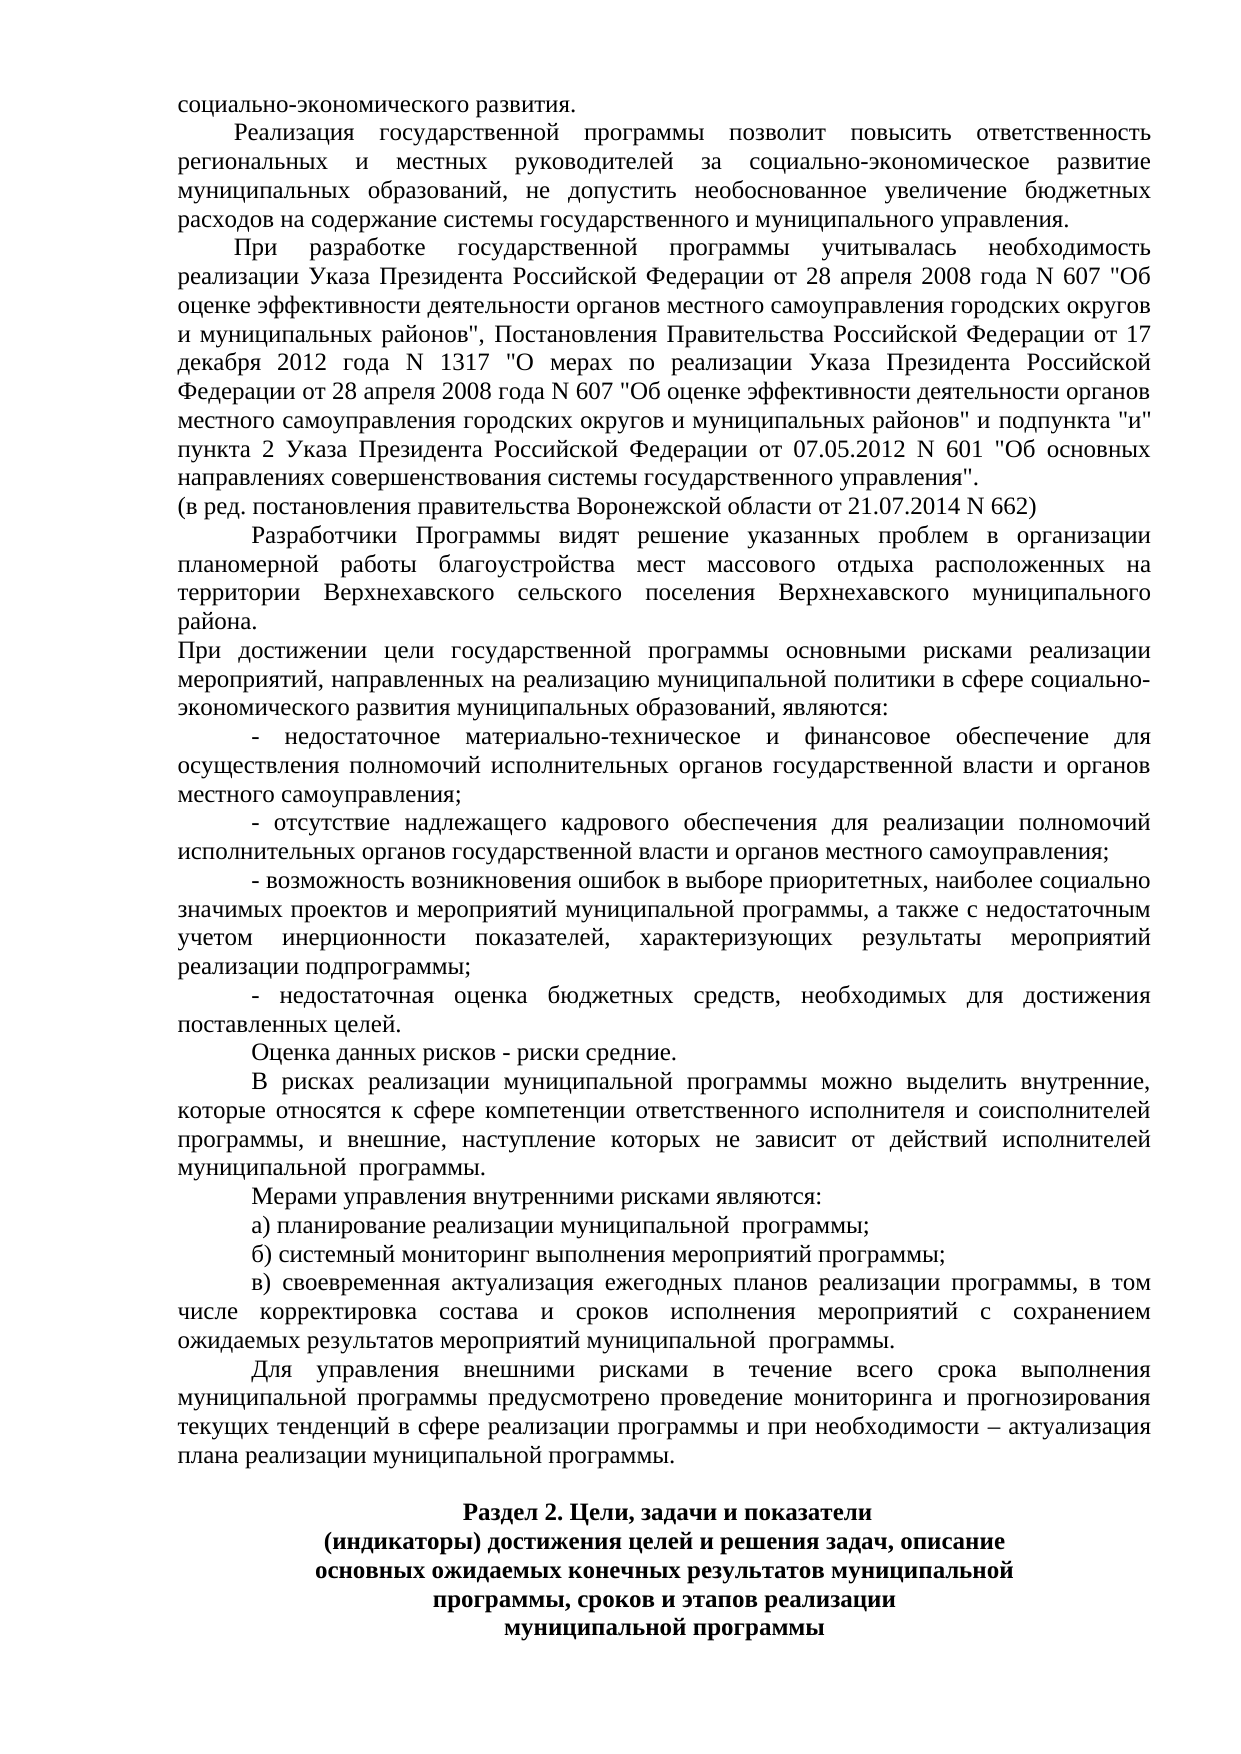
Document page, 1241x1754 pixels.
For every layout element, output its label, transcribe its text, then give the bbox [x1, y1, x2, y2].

text а) планирование реализации муниципальной программы; [177, 1210, 1152, 1239]
text - недостаточная оценка бюджетных средств, необходимых для достижения поставленных целей. [177, 980, 1152, 1037]
text Для управления внешними рисками в течение всего срока выполнения муниципальной программы предусмотрено проведение мониторинга и прогнозирования текущих тенденций в сфере реализации программы и при необходимости – актуализация плана реализации муниципальной программы. [177, 1354, 1152, 1469]
text муниципальной программы [177, 1612, 1152, 1641]
text В рисках реализации муниципальной программы можно выделить внутренние, которые относятся к сфере компетенции ответственного исполнителя и соисполнителей программы, и внешние, наступление которых не зависит от действий исполнителей муниципальной программы. [177, 1066, 1152, 1181]
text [177, 89, 1152, 117]
text - возможность возникновения ошибок в выборе приоритетных, наиболее социально значимых проектов и мероприятий муниципальной программы, а также с недостаточным учетом инерционности показателей, характеризующих результаты мероприятий реализации подпрограммы; [177, 865, 1152, 980]
text основных ожидаемых конечных результатов муниципальной [177, 1555, 1152, 1584]
text (индикаторы) достижения целей и решения задач, описание [177, 1526, 1152, 1555]
text Мерами управления внутренними рисками являются: [177, 1181, 1152, 1210]
text б) системный мониторинг выполнения мероприятий программы; [177, 1239, 1152, 1267]
text - недостаточное материально-техническое и финансовое обеспечение для осуществления полномочий исполнительных органов государственной власти и органов местного самоуправления; [177, 721, 1152, 807]
text Разработчики Программы видят решение указанных проблем в организации планомерной работы благоустройства мест массового отдыха расположенных на территории Верхнехавского сельского поселения Верхнехавского муниципального района. При достижении цели государственной программы основными рисками реализации мероприятий, направленных на реализацию муниципальной политики в сфере социально-экономического развития муниципальных образований, являются: [177, 520, 1152, 721]
text Раздел 2. Цели, задачи и показатели [177, 1497, 1152, 1526]
text - отсутствие надлежащего кадрового обеспечения для реализации полномочий исполнительных органов государственной власти и органов местного самоуправления; [177, 807, 1152, 865]
text При разработке государственной программы учитывалась необходимость реализации Указа Президента Российской Федерации от 28 апреля 2008 года N 607 "Об оценке эффективности деятельности органов местного самоуправления городских округов и муниципальных районов", Постановления Правительства Российской Федерации от 17 декабря 2012 года N 1317 "О мерах по реализации Указа Президента Российской Федерации от 28 апреля 2008 года N 607 "Об оценке эффективности деятельности органов местного самоуправления городских округов и муниципальных районов" и подпункта "и" пункта 2 Указа Президента Российской Федерации от 07.05.2012 N 601 "Об основных направлениях совершенствования системы государственного управления". [177, 232, 1152, 491]
text Реализация государственной программы позволит повысить ответственность региональных и местных руководителей за социально-экономическое развитие муниципальных образований, не допустить необоснованное увеличение бюджетных расходов на содержание системы государственного и муниципального управления. [177, 117, 1152, 232]
text в) своевременная актуализация ежегодных планов реализации программы, в том числе корректировка состава и сроков исполнения мероприятий с сохранением ожидаемых результатов мероприятий муниципальной программы. [177, 1267, 1152, 1354]
text программы, сроков и этапов реализации [177, 1584, 1152, 1612]
text Оценка данных рисков - риски средние. [177, 1037, 1152, 1066]
text (в ред. постановления правительства Воронежской области от 21.07.2014 N 662) [177, 491, 1152, 520]
